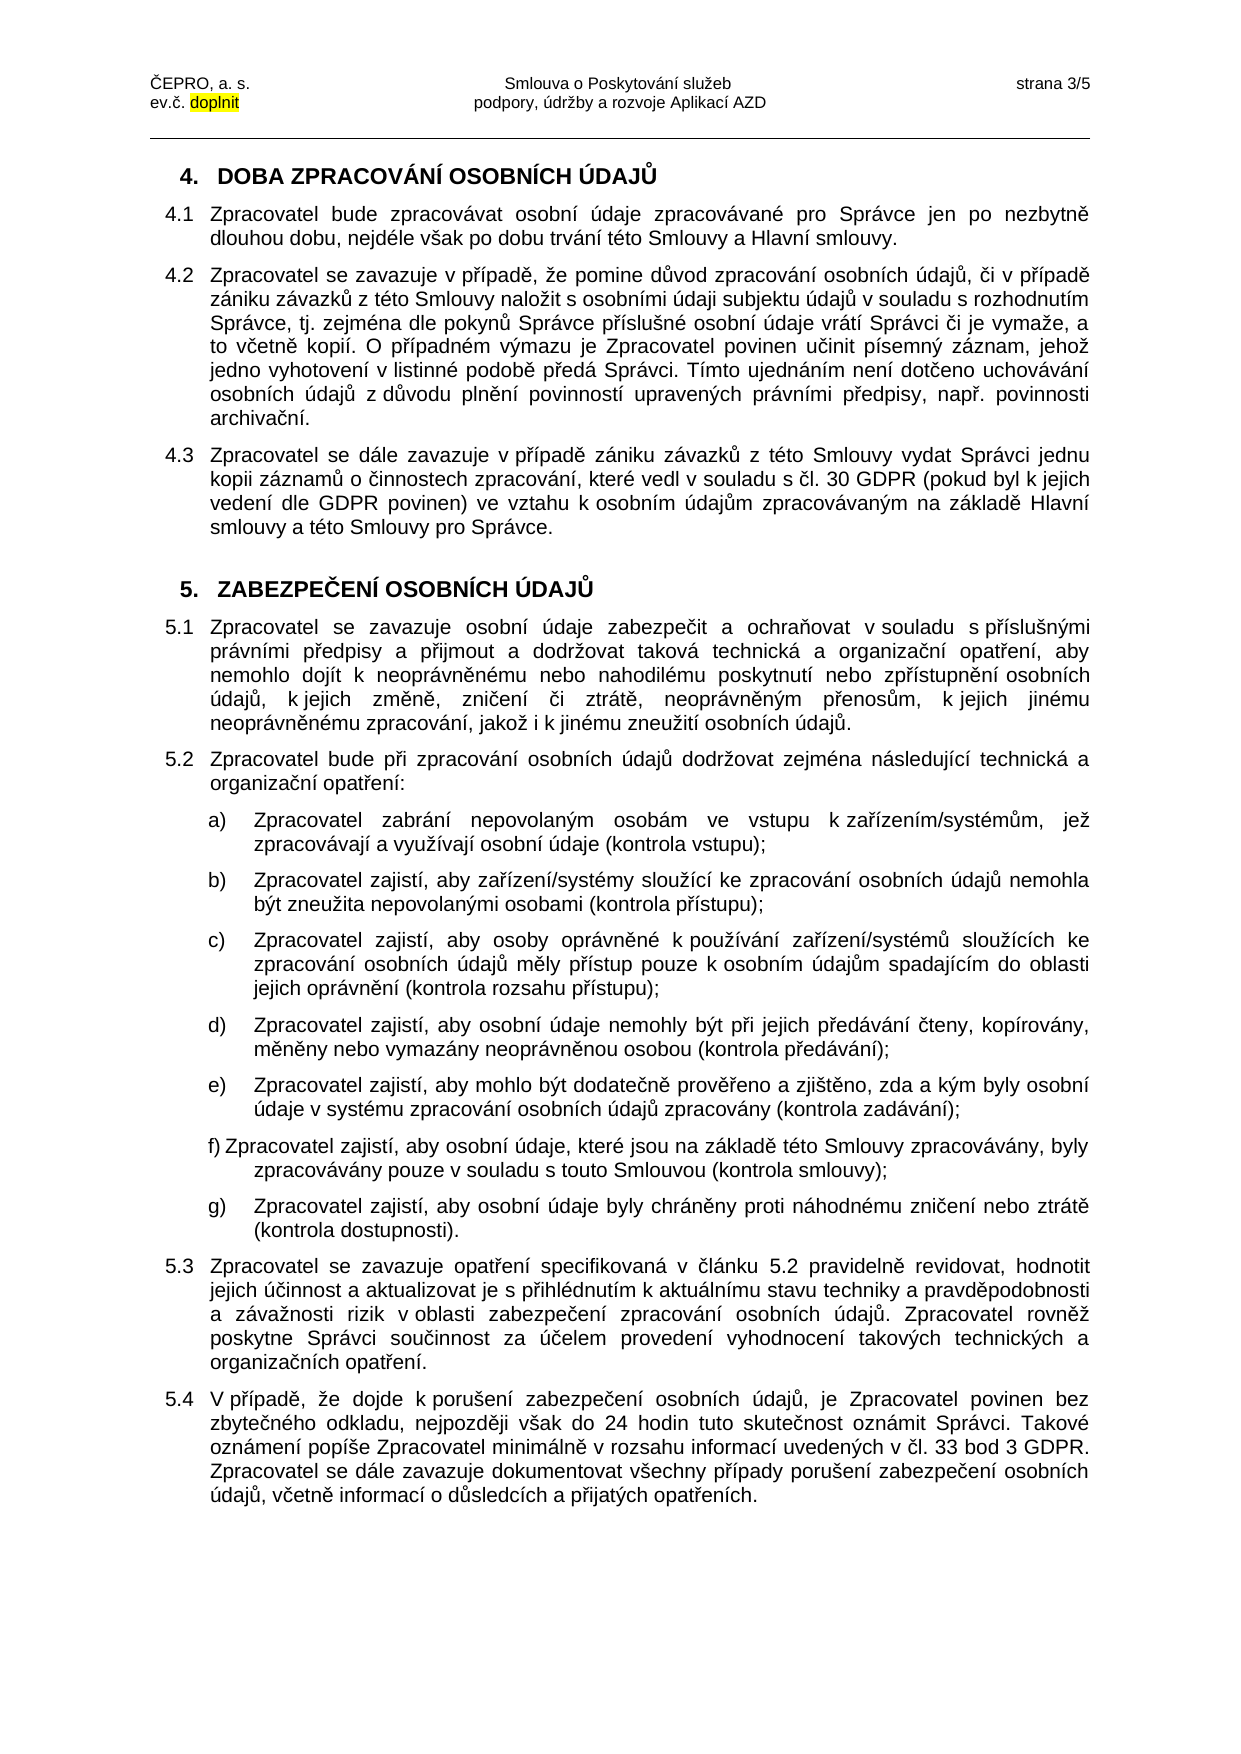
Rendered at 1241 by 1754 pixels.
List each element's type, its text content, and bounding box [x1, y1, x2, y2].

list Zpracovatel zajistí, aby osobní údaje, které jsou na základě této Smlouvy zpracovávány, byly zpracovávány pouze v souladu s touto Smlouvou (kontrola smlouvy); [208, 1133, 1090, 1181]
list Zpracovatel zabrání nepovolaným osobám ve vstupu k zařízením/systémům, jež zpracovávají a využívají osobní údaje (kontrola vstupu); [208, 807, 1090, 855]
list Zpracovatel zajistí, aby mohlo být dodatečně prověřeno a zjištěno, zda a kým byly osobní údaje v systému zpracování osobních údajů zpracovány (kontrola zadávání); [208, 1073, 1090, 1121]
subtitle doba zpracování osobních údajů [179, 163, 1090, 189]
subtitle Zabezpečení osobních údajů [179, 576, 1090, 602]
list Zpracovatel zajistí, aby osobní údaje nemohly být při jejich předávání čteny, kopírovány, měněny nebo vymazány neoprávněnou osobou (kontrola předávání); [208, 1013, 1090, 1061]
list Zpracovatel se dále zavazuje v případě zániku závazků z této Smlouvy vydat Správci jednu kopii záznamů o činnostech zpracování, které vedl v souladu s čl. 30 GDPR (pokud byl k jejich vedení dle GDPR povinen) ve vztahu k osobním údajům zpracovávaným na základě Hlavní smlouvy a této Smlouvy pro Správce. [165, 443, 1090, 538]
list V případě, že dojde k porušení zabezpečení osobních údajů, je Zpracovatel povinen bez zbytečného odkladu, nejpozději však do 24 hodin tuto skutečnost oznámit Správci. Takové oznámení popíše Zpracovatel minimálně v rozsahu informací uvedených v čl. 33 bod 3 GDPR. Zpracovatel se dále zavazuje dokumentovat všechny případy porušení zabezpečení osobních údajů, včetně informací o důsledcích a přijatých opatřeních. [165, 1387, 1090, 1506]
list Zpracovatel se zavazuje opatření specifikovaná v článku 5.2 pravidelně revidovat, hodnotit jejich účinnost a aktualizovat je s přihlédnutím k aktuálnímu stavu techniky a pravděpodobnosti a závažnosti rizik v oblasti zabezpečení zpracování osobních údajů. Zpracovatel rovněž poskytne Správci součinnost za účelem provedení vyhodnocení takových technických a organizačních opatření. [165, 1254, 1090, 1374]
list Zpracovatel zajistí, aby zařízení/systémy sloužící ke zpracování osobních údajů nemohla být zneužita nepovolanými osobami (kontrola přístupu); [208, 868, 1090, 916]
list Zpracovatel se zavazuje v případě, že pomine důvod zpracování osobních údajů, či v případě zániku závazků z této Smlouvy naložit s osobními údaji subjektu údajů v souladu s rozhodnutím Správce, tj. zejména dle pokynů Správce příslušné osobní údaje vrátí Správci či je vymaže, a to včetně kopií. O případném výmazu je Zpracovatel povinen učinit písemný záznam, jehož jedno vyhotovení v listinné podobě předá Správci. Tímto ujednáním není dotčeno uchovávání osobních údajů z důvodu plnění povinností upravených právními předpisy, např. povinnosti archivační. [165, 262, 1090, 430]
list Zpracovatel zajistí, aby osoby oprávněné k používání zařízení/systémů sloužících ke zpracování osobních údajů měly přístup pouze k osobním údajům spadajícím do oblasti jejich oprávnění (kontrola rozsahu přístupu); [208, 928, 1090, 1000]
list Zpracovatel zajistí, aby osobní údaje byly chráněny proti náhodnému zničení nebo ztrátě (kontrola dostupnosti). [208, 1194, 1090, 1242]
list Zpracovatel bude při zpracování osobních údajů dodržovat zejména následující technická a organizační opatření: [165, 747, 1090, 795]
list Zpracovatel bude zpracovávat osobní údaje zpracovávané pro Správce jen po nezbytně dlouhou dobu, nejdéle však po dobu trvání této Smlouvy a Hlavní smlouvy. [165, 202, 1090, 250]
list Zpracovatel se zavazuje osobní údaje zabezpečit a ochraňovat v souladu s příslušnými právními předpisy a přijmout a dodržovat taková technická a organizační opatření, aby nemohlo dojít k neoprávněnému nebo nahodilému poskytnutí nebo zpřístupnění osobních údajů, k jejich změně, zničení či ztrátě, neoprávněným přenosům, k jejich jinému neoprávněnému zpracování, jakož i k jinému zneužití osobních údajů. [165, 615, 1090, 734]
